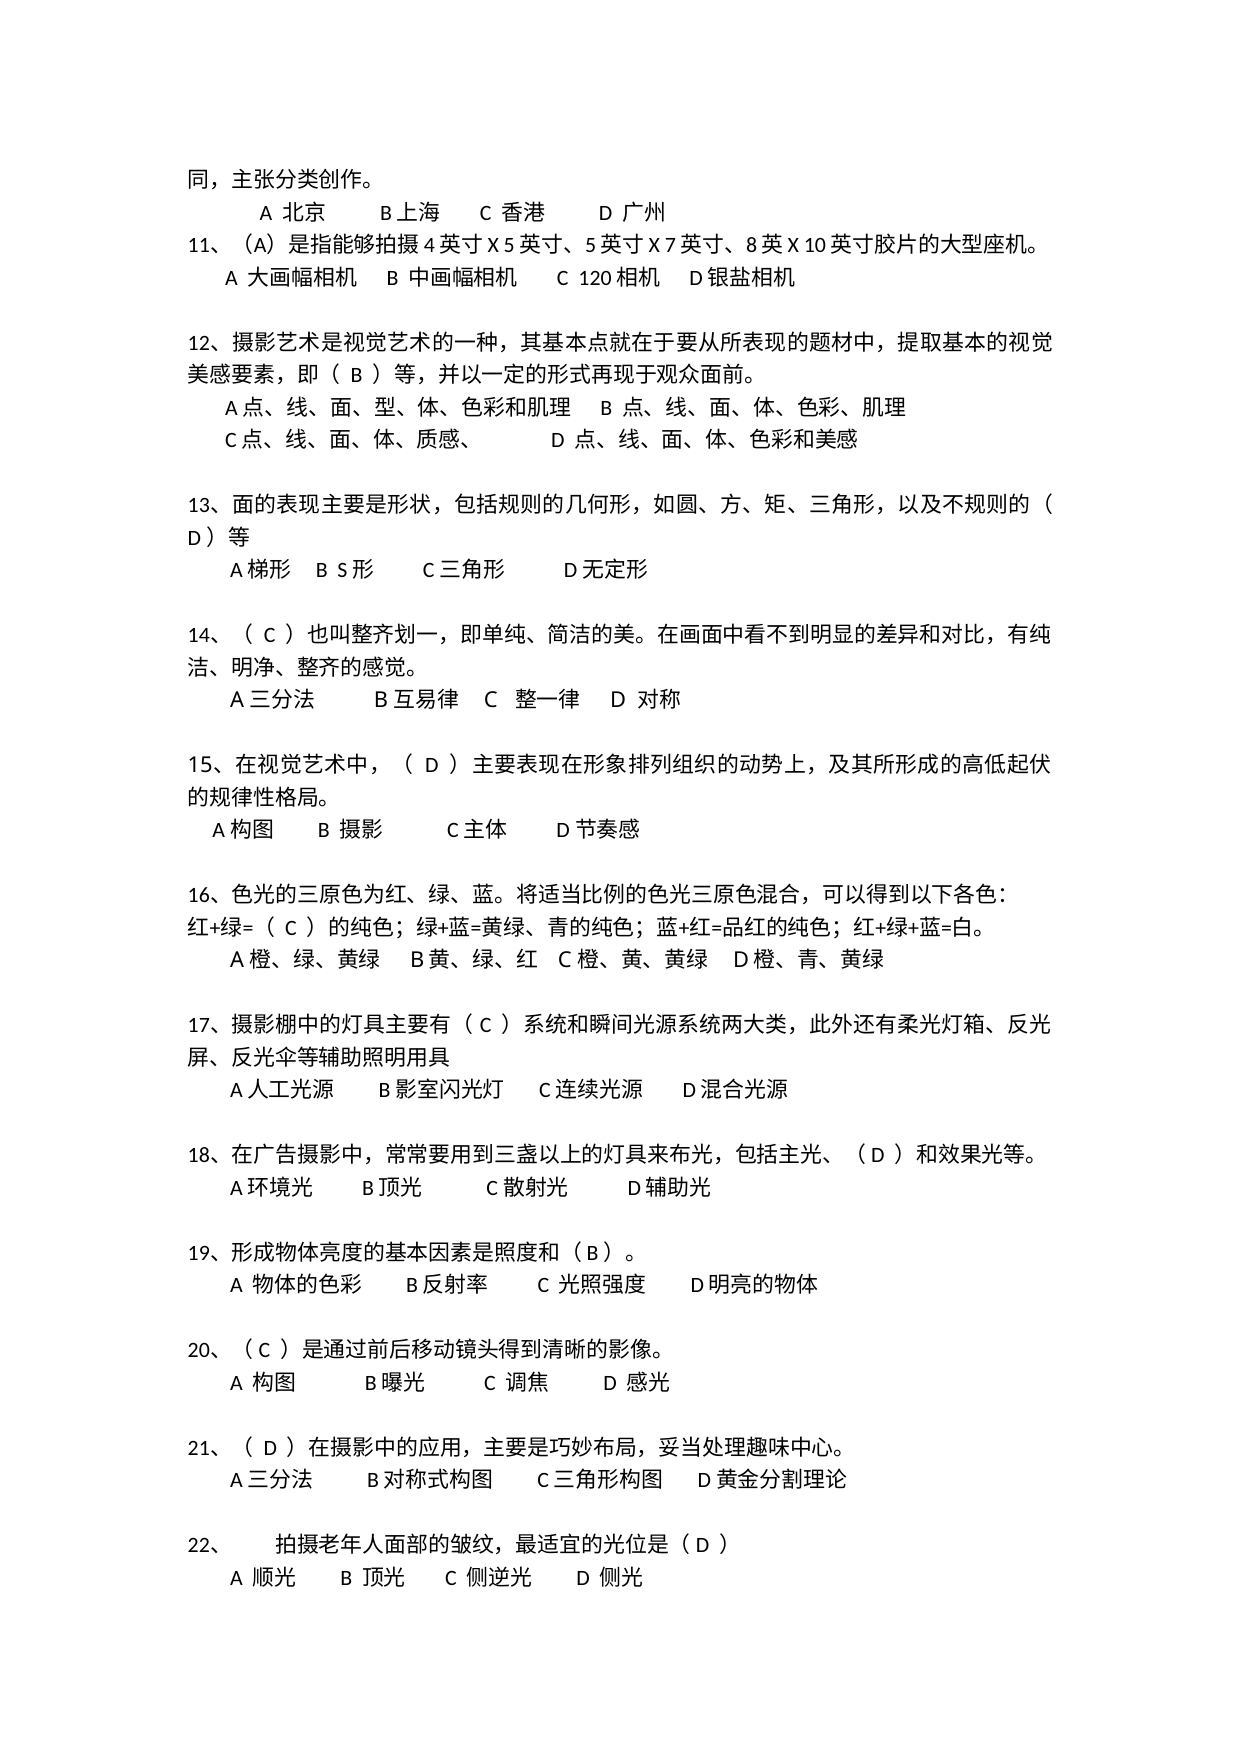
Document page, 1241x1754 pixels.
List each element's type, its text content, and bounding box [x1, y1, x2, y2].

text A人工光源 B 影室闪光灯 C 连续光源 D 混合光源 [187, 1072, 1053, 1104]
list 拍摄老年人面部的皱纹，最适宜的光位是（ D ） [187, 1527, 1053, 1559]
text 16、色光的三原色为红、绿、蓝。将适当比例的色光三原色混合，可以得到以下各色： [187, 877, 1053, 909]
text 21、（ D ）在摄影中的应用，主要是巧妙布局，妥当处理趣味中心。 [187, 1429, 1053, 1462]
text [187, 162, 1053, 194]
text 15、在视觉艺术中，（ D ）主要表现在形象排列组织的动势上，及其所形成的高低起伏的规律性格局。 [187, 747, 1053, 812]
text A 构图 B 曝光 C 调焦 D 感光 [187, 1364, 1053, 1397]
text 19、形成物体亮度的基本因素是照度和（ B ）。 [187, 1234, 1053, 1267]
text A 三分法 B 对称式构图 C 三角形构图 D 黄金分割理论 [187, 1462, 1053, 1494]
text A 三分法 B 互易律 C 整一律 D 对称 [187, 682, 1053, 714]
text A 环境光 B 顶光 C 散射光 D 辅助光 [187, 1169, 1053, 1202]
text 13、面的表现主要是形状，包括规则的几何形，如圆、方、矩、三角形，以及不规则的（ D ）等 [187, 487, 1053, 552]
text A 北京 B 上海 C 香港 D 广州 [225, 194, 1053, 227]
text 20、（ C ）是通过前后移动镜头得到清晰的影像。 [187, 1332, 1053, 1364]
list A 大画幅相机 B 中画幅相机 C 120相机 D 银盐相机 [225, 259, 1053, 292]
text 18、在广告摄影中，常常要用到三盏以上的灯具来布光，包括主光、（ D ）和效果光等。 [187, 1137, 1053, 1169]
text 12、摄影艺术是视觉艺术的一种，其基本点就在于要从所表现的题材中，提取基本的视觉美感要素，即（ B ）等，并以一定的形式再现于观众面前。 [187, 324, 1053, 389]
text A 橙、绿、黄绿 B黄、绿、红 C 橙、黄、黄绿 D橙、青、黄绿 [187, 942, 1053, 974]
text A 梯形 B S形 C 三角形 D 无定形 [187, 552, 1053, 584]
text A 顺光 B 顶光 C 侧逆光 D 侧光 [187, 1559, 1053, 1592]
text A 点、线、面、型、体、色彩和肌理 B 点、线、面、体、色彩、肌理 [225, 389, 1053, 422]
text 17、摄影棚中的灯具主要有（ C ）系统和瞬间光源系统两大类，此外还有柔光灯箱、反光屏、反光伞等辅助照明用具 [187, 1007, 1053, 1072]
text 红+绿=（ C ）的纯色；绿+蓝=黄绿、青的纯色；蓝+红=品红的纯色；红+绿+蓝=白。 [187, 909, 1053, 942]
text 11、（A）是指能够拍摄4英寸X 5英寸、5英寸X 7英寸、8英X 10英寸胶片的大型座机。 [187, 227, 1053, 259]
text 14、（ C ）也叫整齐划一，即单纯、简洁的美。在画面中看不到明显的差异和对比，有纯洁、明净、整齐的感觉。 [187, 617, 1053, 682]
text A 物体的色彩 B 反射率 C 光照强度 D 明亮的物体 [187, 1267, 1053, 1299]
text C 点、线、面、体、质感、 D 点、线、面、体、色彩和美感 [225, 422, 1053, 454]
text A 构图 B 摄影 C 主体 D 节奏感 [187, 812, 1053, 844]
